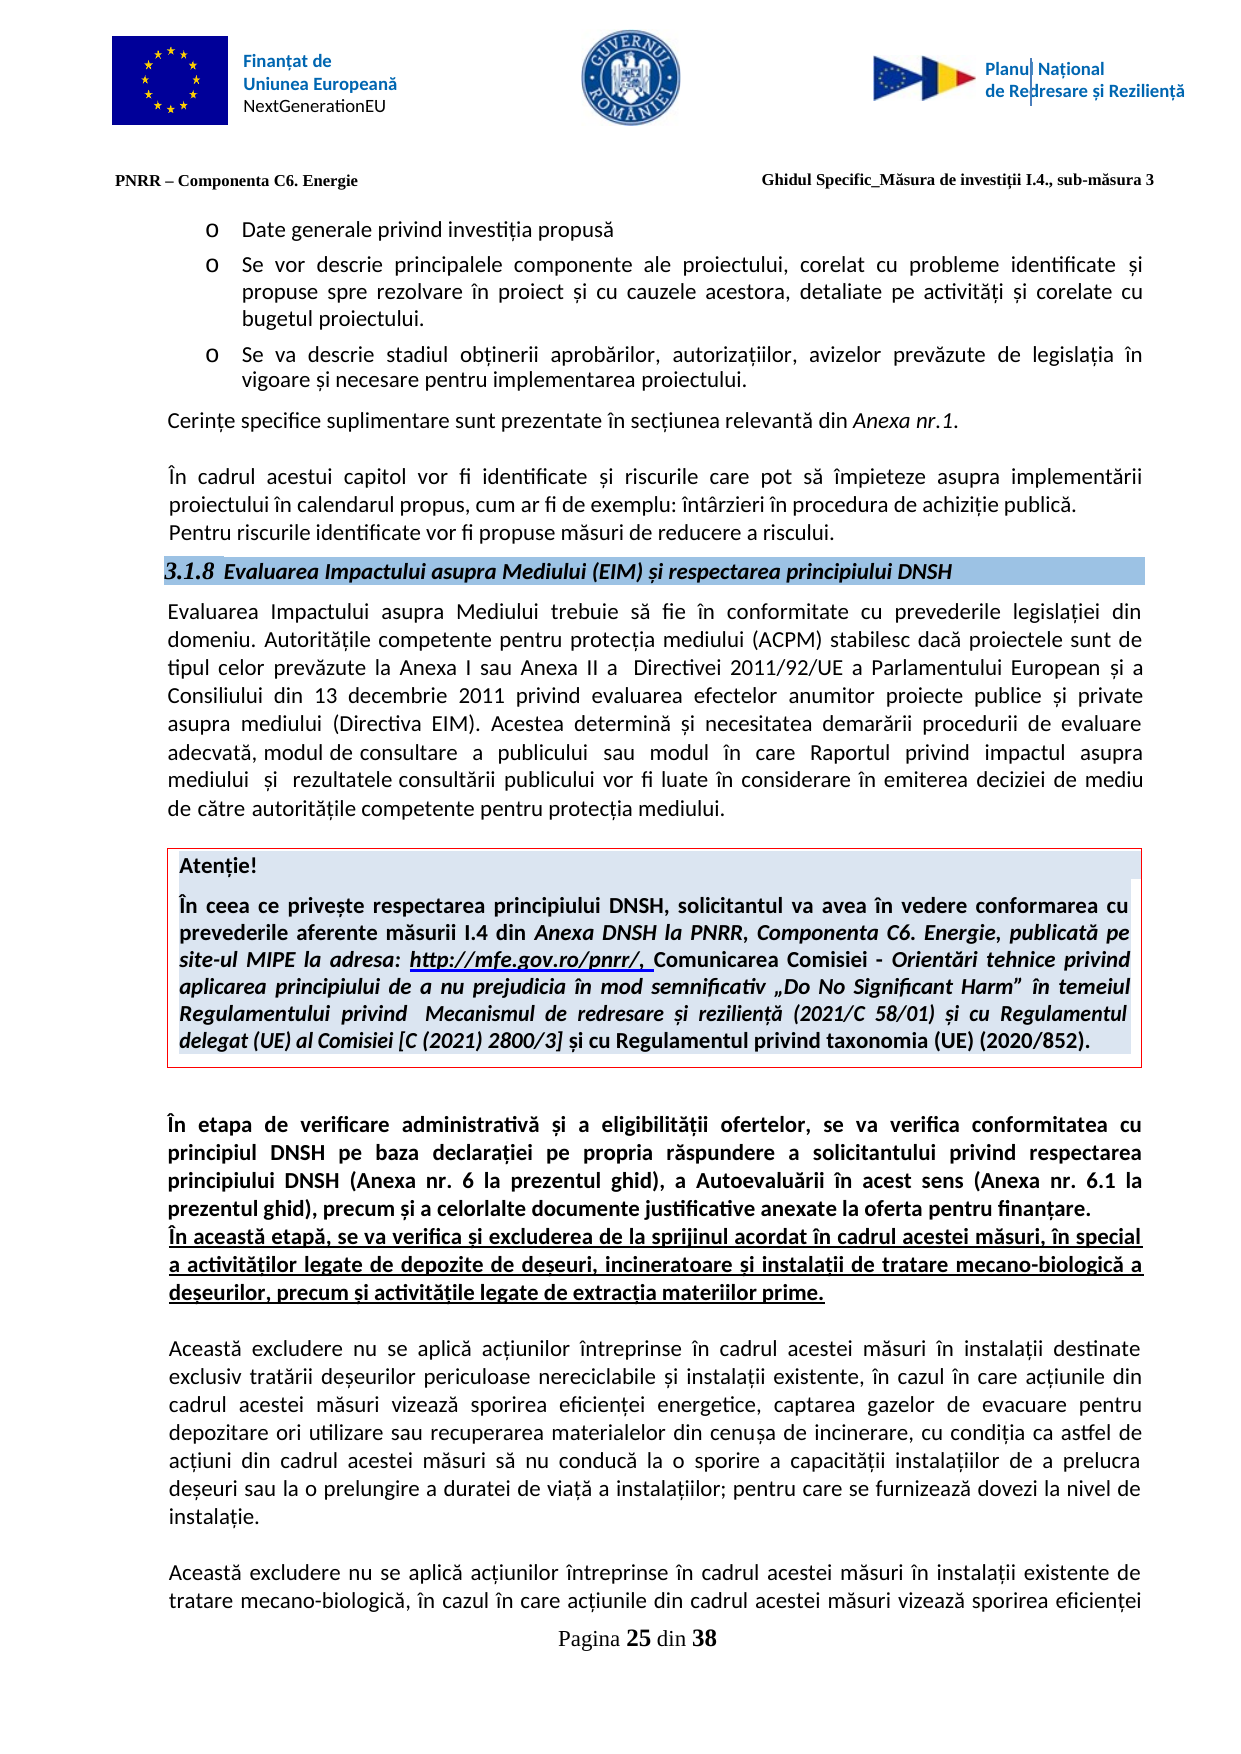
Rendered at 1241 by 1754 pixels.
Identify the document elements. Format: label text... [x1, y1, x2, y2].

text În această etapă, se va verifica și excluderea de la sprijinul acordat în cadrul acestei măsuri, în special a activităților legate de depozite de deșeuri, incineratoare și instalații de tratare mecano-biologică a deșeurilor, precum și activitățile legate de extracția materiilor prime. [169, 1222, 1143, 1246]
picture [581, 29, 681, 126]
text În această etapă, se va verifica și excluderea de la sprijinul acordat în cadrul acestei măsuri, în special a activităților legate de depozite de deșeuri, incineratoare și instalații de tratare mecano-biologică a deșeurilor, precum și activitățile legate de extracția materiilor prime. [169, 1248, 1143, 1274]
text În cadrul acestui capitol vor fi identificate și riscurile care pot să împieteze asupra implementării proiectului în calendarul propus, cum ar fi de exemplu: întârzieri în procedura de achiziție publică. [169, 462, 1143, 518]
text Cerinţe specifice suplimentare sunt prezentate în secţiunea relevantă din Anexa nr.1. [167, 406, 1143, 434]
text Pentru riscurile identificate vor fi propuse măsuri de reducere a riscului. [169, 518, 1143, 547]
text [169, 1558, 1143, 1614]
picture [873, 55, 977, 101]
list Se vor descrie principalele componente ale proiectului, corelat cu probleme identificate și propuse spre rezolvare în proiect și cu cauzele acestora, detaliate pe activități și corelate cu bugetul proiectului. [204, 250, 1143, 332]
text Evaluarea Impactului asupra Mediului trebuie să fie în conformitate cu prevederile legislației din domeniu. Autorităţile competente pentru protecţia mediului (ACPM) stabilesc dacă proiectele sunt de tipul celor prevăzute la Anexa I sau Anexa II a Directivei 2011/92/UE a Parlamentului European și a Consiliului din 13 decembrie 2011 privind evaluarea efectelor anumitor proiecte publice și private asupra mediului (Directiva EIM). Acestea determină şi necesitatea demarării procedurii de evaluare adecvată, modul de consultare a publicului sau modul în care Raportul privind impactul asupra mediului şi rezultatele consultării publicului vor fi luate în considerare în emiterea deciziei de mediu de către autorităţile competente pentru protecția mediului. [167, 597, 1143, 822]
text Această excludere nu se aplică acțiunilor întreprinse în cadrul acestei măsuri în instalații destinate exclusiv tratării deșeurilor periculoase nereciclabile și instalații existente, în cazul în care acțiunile din cadrul acestei măsuri vizează sporirea eficienței energetice, captarea gazelor de evacuare pentru depozitare ori utilizare sau recuperarea materialelor din cenușa de incinerare, cu condiția ca astfel de acțiuni din cadrul acestei măsuri să nu conducă la o sporire a capacității instalațiilor de a prelucra deșeuri sau la o prelungire a duratei de viață a instalațiilor; pentru care se furnizează dovezi la nivel de instalație. [169, 1334, 1143, 1531]
text În etapa de verificare administrativă și a eligibilității ofertelor, se va verifica conformitatea cu principiul DNSH pe baza declarației pe propria răspundere a solicitantului privind respectarea principiului DNSH (Anexa nr. 6 la prezentul ghid), a Autoevaluării în acest sens (Anexa nr. 6.1 la prezentul ghid), precum și a celorlalte documente justificative anexate la oferta pentru finanțare. [167, 1110, 1143, 1222]
picture [112, 36, 228, 125]
list Se va descrie stadiul obţinerii aprobărilor, autorizaţiilor, avizelor prevăzute de legislaţia în vigoare şi necesare pentru implementarea proiectului. [204, 340, 1143, 393]
list Date generale privind investiția propusă [204, 216, 1143, 245]
text În această etapă, se va verifica și excluderea de la sprijinul acordat în cadrul acestei măsuri, în special a activităților legate de depozite de deșeuri, incineratoare și instalații de tratare mecano-biologică a deșeurilor, precum și activitățile legate de extracția materiilor prime. [169, 1276, 1143, 1306]
